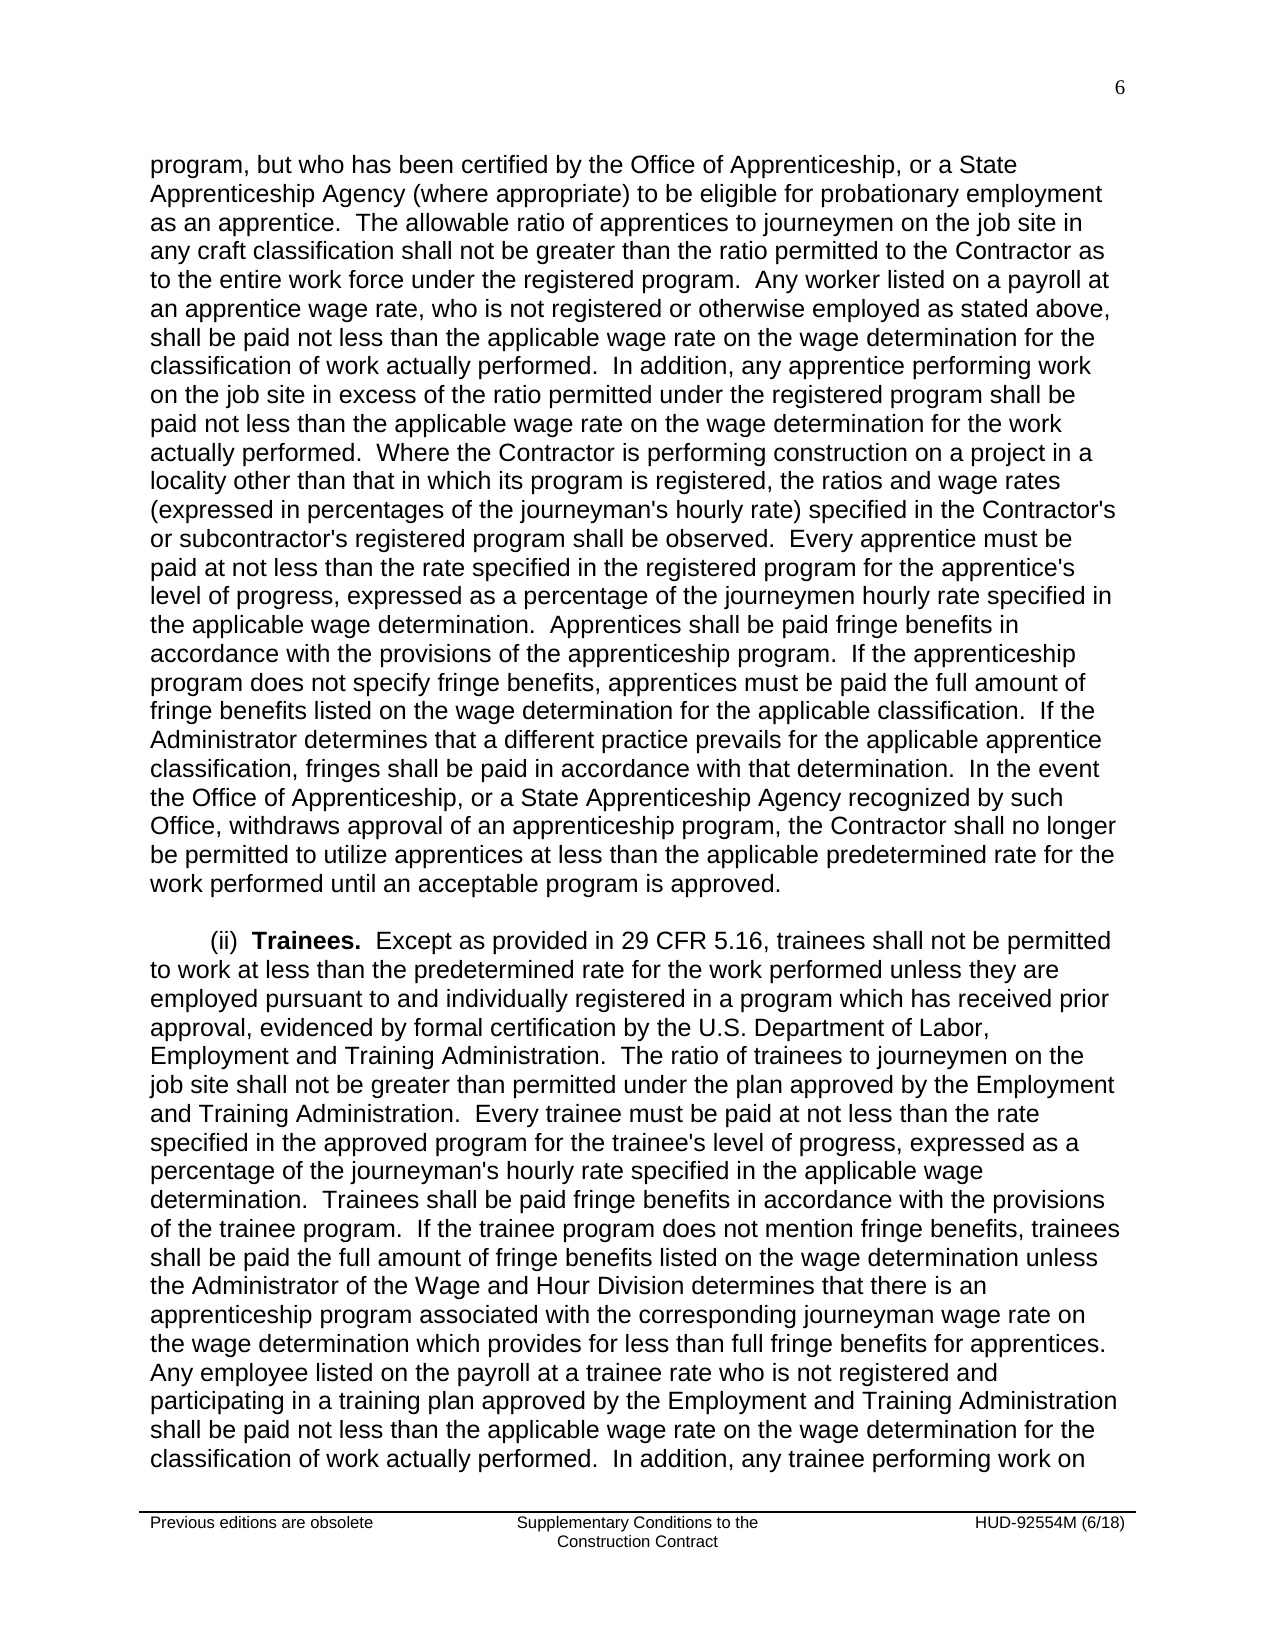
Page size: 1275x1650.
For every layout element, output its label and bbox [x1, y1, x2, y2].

text [150, 926, 1125, 1472]
text [150, 150, 1125, 897]
